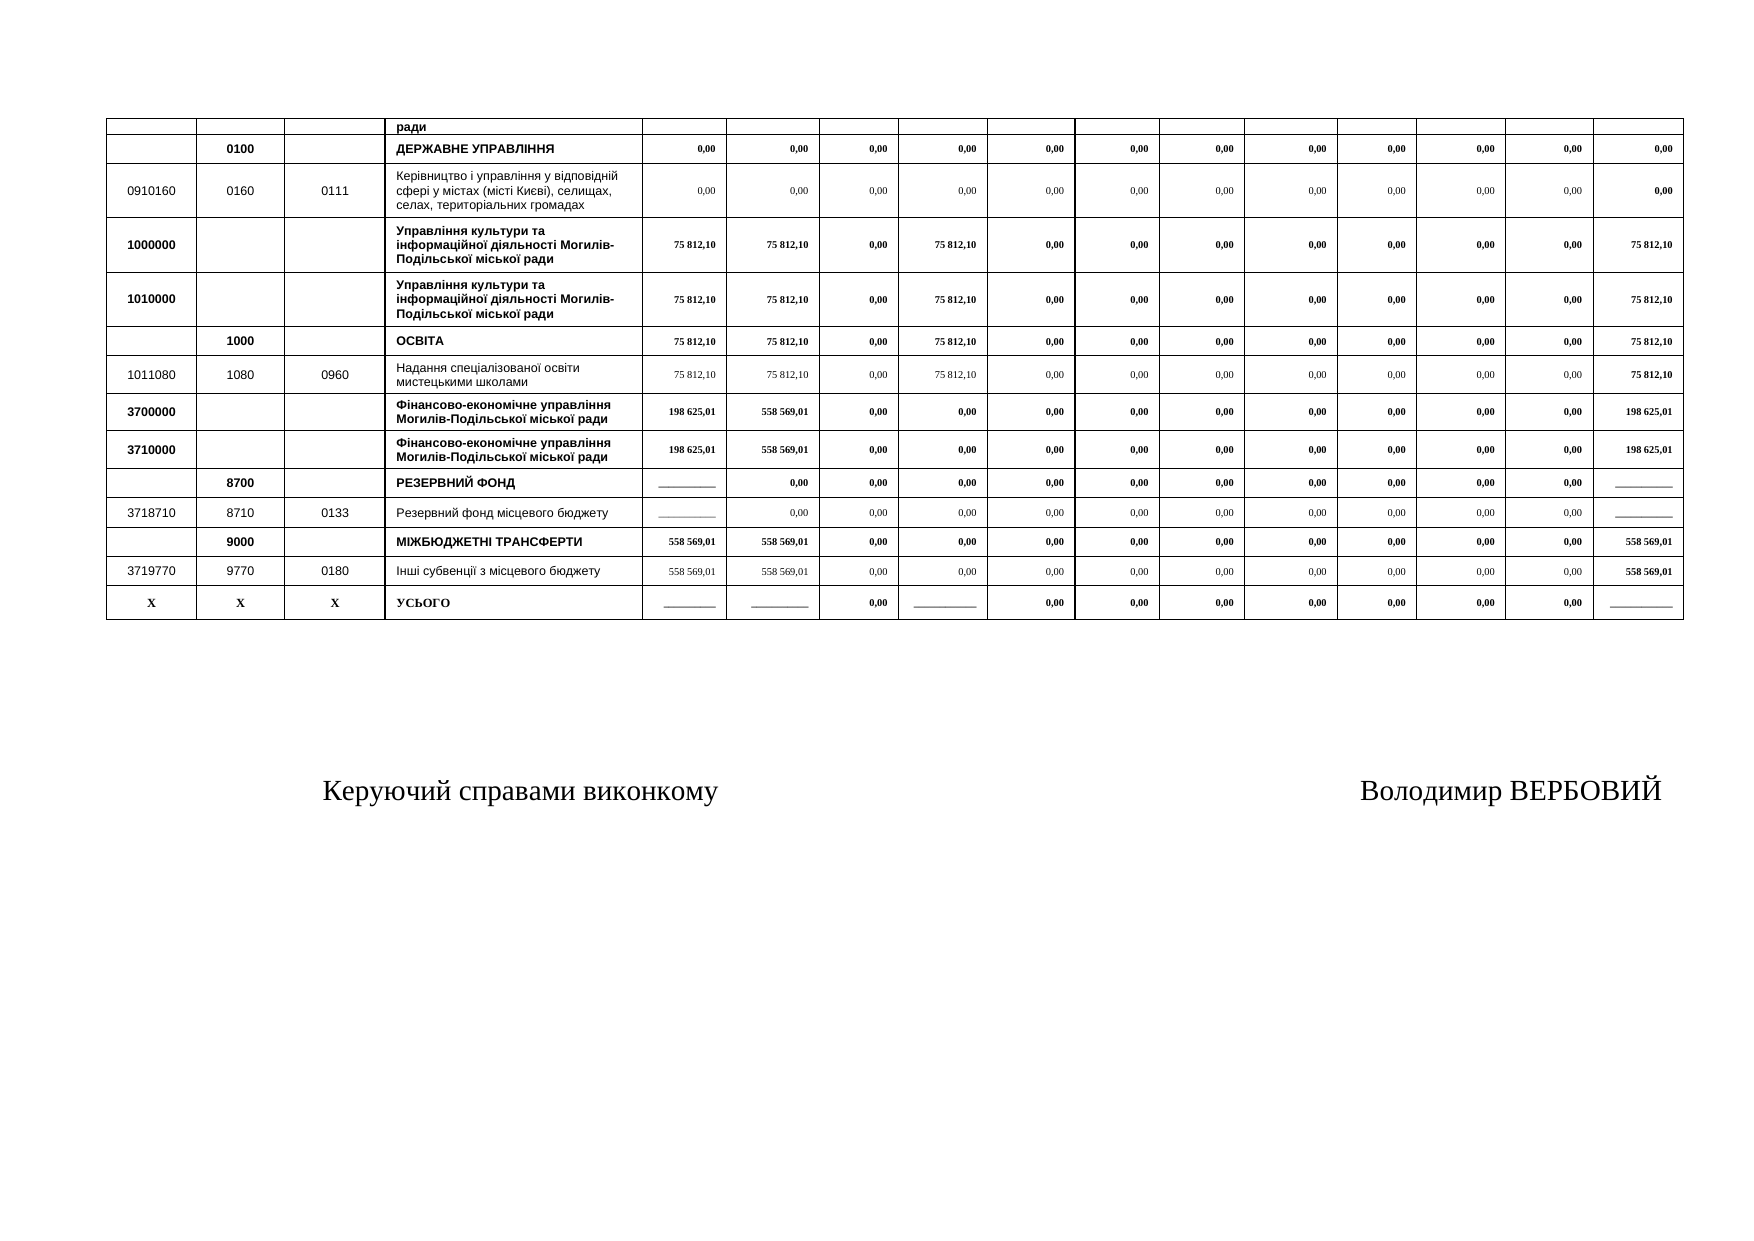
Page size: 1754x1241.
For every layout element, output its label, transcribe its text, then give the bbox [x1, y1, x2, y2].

table_cell 0,00 [643, 119, 726, 133]
table_cell ДЕРЖАВНЕ УПРАВЛІННЯ [386, 135, 642, 163]
table_cell [285, 218, 384, 272]
table_cell Резервний фонд місцевого бюджету [386, 498, 642, 527]
table_cell [197, 218, 284, 272]
table_cell 0,00 [1338, 164, 1416, 217]
table_cell 1010000 [107, 273, 196, 326]
table_cell 0100 [197, 135, 284, 163]
table_cell 0,00 [1245, 498, 1337, 527]
table_cell 0,00 [1076, 586, 1159, 619]
table_cell 0133 [285, 498, 384, 527]
table_cell 558 569,01 [727, 394, 819, 430]
table_cell 0,00 [643, 164, 726, 217]
table_cell 0,00 [899, 135, 987, 163]
table_cell 0,00 [1160, 273, 1244, 326]
table_cell 0,00 [1160, 327, 1244, 355]
table_cell 0,00 [1417, 356, 1505, 393]
table_cell 0,00 [1076, 119, 1159, 133]
table_cell 75 812,10 [727, 356, 819, 393]
table_cell 0,00 [1338, 586, 1416, 619]
table_cell 0960 [285, 356, 384, 393]
table_cell 558 569,01 [643, 528, 726, 556]
table_cell 0,00 [1245, 164, 1337, 217]
table_cell 0,00 [988, 557, 1074, 585]
table_cell 0,00 [1417, 557, 1505, 585]
table_cell 75 812,10 [1594, 218, 1683, 272]
table_cell [197, 119, 284, 133]
table_cell 0,00 [1417, 528, 1505, 556]
table_cell 0,00 [1076, 218, 1159, 272]
table_cell 198 625,01 [643, 394, 726, 430]
table_cell 0,00 [1160, 119, 1244, 133]
table_cell 0,00 [1076, 469, 1159, 497]
table_cell 75 812,10 [643, 356, 726, 393]
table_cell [386, 119, 642, 133]
table_cell 0,00 [1076, 394, 1159, 430]
table_cell ___________ [643, 469, 726, 497]
table_cell 0910160 [107, 164, 196, 217]
table_cell 0,00 [1506, 356, 1593, 393]
table_cell 0,00 [1076, 528, 1159, 556]
table_cell 0,00 [820, 528, 898, 556]
table_cell 0160 [197, 164, 284, 217]
table_cell 1000000 [107, 218, 196, 272]
table_cell 0,00 [1076, 498, 1159, 527]
table_cell 0,00 [899, 119, 987, 133]
table_cell Фінансово-економічне управління Могилів-Подільської міської ради [386, 394, 642, 430]
table_cell 558 569,01 [727, 557, 819, 585]
table_cell 0,00 [1245, 586, 1337, 619]
table_cell 3718710 [107, 498, 196, 527]
table_cell 75 812,10 [727, 273, 819, 326]
table_cell 0,00 [988, 135, 1074, 163]
table_cell 0,00 [899, 528, 987, 556]
table_cell 0,00 [727, 119, 819, 133]
table_cell [107, 327, 196, 355]
table_cell 558 569,01 [727, 431, 819, 468]
table_cell 0,00 [727, 469, 819, 497]
table_cell 0,00 [1338, 135, 1416, 163]
table_cell 3719770 [107, 557, 196, 585]
table_cell 558 569,01 [727, 528, 819, 556]
table_cell 0111 [285, 164, 384, 217]
table_cell 75 812,10 [1594, 273, 1683, 326]
table_cell 0,00 [1417, 327, 1505, 355]
table_cell 0,00 [1417, 273, 1505, 326]
table_cell 75 812,10 [899, 273, 987, 326]
table_cell 0,00 [1160, 431, 1244, 468]
table_cell 0,00 [1245, 469, 1337, 497]
table_cell 0,00 [1245, 273, 1337, 326]
table_cell 0,00 [1506, 557, 1593, 585]
table_cell X [197, 586, 284, 619]
table_cell [197, 394, 284, 430]
table_cell X [285, 586, 384, 619]
table_cell [107, 469, 196, 497]
table_cell Інші субвенції з місцевого бюджету [386, 557, 642, 585]
table_cell 0,00 [1338, 469, 1416, 497]
table_cell 9770 [197, 557, 284, 585]
table_cell Управління культури та інформаційної діяльності Могилів-Подільської міської ради [386, 218, 642, 272]
table_cell 0,00 [1076, 273, 1159, 326]
table_cell 0,00 [820, 557, 898, 585]
table_cell 75 812,10 [1594, 327, 1683, 355]
table_cell 0,00 [820, 586, 898, 619]
table_cell ___________ [1594, 498, 1683, 527]
table_cell 0,00 [1160, 528, 1244, 556]
table_cell 0,00 [1506, 135, 1593, 163]
table_cell 75 812,10 [643, 273, 726, 326]
table_cell 0,00 [988, 586, 1074, 619]
table_cell 0,00 [899, 557, 987, 585]
table_cell 75 812,10 [1594, 356, 1683, 393]
table_cell 0,00 [1594, 164, 1683, 217]
table_cell 0,00 [1338, 528, 1416, 556]
table_cell 75 812,10 [899, 218, 987, 272]
table_cell 0,00 [1160, 135, 1244, 163]
table_cell ОСВІТА [386, 327, 642, 355]
table_cell [285, 469, 384, 497]
table_cell 0,00 [1506, 273, 1593, 326]
table_cell 0,00 [988, 528, 1074, 556]
table_cell 0,00 [988, 431, 1074, 468]
table_cell 0,00 [1245, 135, 1337, 163]
table_cell 0,00 [1506, 327, 1593, 355]
text Керуючий справами виконкому Володимир ВЕРБОВИЙ [118, 773, 1695, 807]
table_cell ____________ [899, 586, 987, 619]
table_cell 0,00 [1506, 119, 1593, 133]
table_cell 0,00 [1338, 394, 1416, 430]
table_cell 0,00 [988, 394, 1074, 430]
table_cell 0,00 [1076, 327, 1159, 355]
table_cell 0,00 [1245, 119, 1337, 133]
table_cell 0,00 [1338, 218, 1416, 272]
table_cell 3710000 [107, 431, 196, 468]
table_cell 0,00 [1417, 394, 1505, 430]
table_cell 0,00 [1417, 498, 1505, 527]
table_cell 75 812,10 [727, 327, 819, 355]
table_cell X [107, 586, 196, 619]
table_cell Керівництво і управління у відповідній сфері у містах (місті Києві), селищах, селах, територіальних громадах [386, 164, 642, 217]
table_cell [285, 528, 384, 556]
table_cell Фінансово-економічне управління Могилів-Подільської міської ради [386, 431, 642, 468]
table_cell 0,00 [1417, 119, 1505, 133]
table_cell 8710 [197, 498, 284, 527]
table_cell 0,00 [820, 273, 898, 326]
table_cell 0,00 [1245, 394, 1337, 430]
table_cell 0,00 [1076, 431, 1159, 468]
table_cell 0,00 [899, 498, 987, 527]
table_cell 0,00 [643, 135, 726, 163]
table_cell 0,00 [1245, 327, 1337, 355]
table_cell 8700 [197, 469, 284, 497]
table_cell 0,00 [1076, 164, 1159, 217]
table_cell 0,00 [899, 431, 987, 468]
table_cell 9000 [197, 528, 284, 556]
table_cell 0,00 [820, 135, 898, 163]
table_cell 75 812,10 [899, 327, 987, 355]
table_cell 0,00 [1506, 498, 1593, 527]
table_cell УСЬОГО [386, 586, 642, 619]
table_cell 0,00 [899, 469, 987, 497]
table_cell 0,00 [820, 498, 898, 527]
table_cell [285, 431, 384, 468]
table_cell 0,00 [988, 119, 1074, 133]
table_cell 0,00 [1160, 164, 1244, 217]
table_cell Управління культури та інформаційної діяльності Могилів-Подільської міської ради [386, 273, 642, 326]
table_cell 198 625,01 [643, 431, 726, 468]
table_cell 0,00 [1245, 431, 1337, 468]
table_cell 198 625,01 [1594, 431, 1683, 468]
table_cell 75 812,10 [727, 218, 819, 272]
table_cell 0,00 [1506, 218, 1593, 272]
table_cell [197, 431, 284, 468]
table_cell 75 812,10 [643, 218, 726, 272]
table_cell 0,00 [988, 327, 1074, 355]
table_cell 0,00 [820, 394, 898, 430]
table_cell 1080 [197, 356, 284, 393]
table_cell 0,00 [1338, 119, 1416, 133]
table_cell 0910000 [107, 119, 196, 133]
table_cell 75 812,10 [643, 327, 726, 355]
table_cell 0,00 [1160, 586, 1244, 619]
table_cell Надання спеціалізованої освіти мистецькими школами [386, 356, 642, 393]
table_cell [285, 119, 384, 133]
table_cell 0,00 [1160, 394, 1244, 430]
table_cell 3700000 [107, 394, 196, 430]
table_cell 558 569,01 [643, 557, 726, 585]
table_cell 0,00 [1338, 557, 1416, 585]
table_cell РЕЗЕРВНИЙ ФОНД [386, 469, 642, 497]
table_cell 0,00 [1338, 273, 1416, 326]
table_cell ___________ [727, 586, 819, 619]
table_cell 0,00 [1338, 431, 1416, 468]
table_cell 0,00 [1417, 135, 1505, 163]
table_cell 0,00 [1506, 586, 1593, 619]
table_cell 1011080 [107, 356, 196, 393]
table_cell 0,00 [727, 498, 819, 527]
table_cell 0,00 [1245, 528, 1337, 556]
table_cell 0,00 [988, 356, 1074, 393]
table_cell [197, 273, 284, 326]
table_cell 0,00 [1417, 431, 1505, 468]
table_cell 0,00 [988, 498, 1074, 527]
table_cell 0,00 [1160, 469, 1244, 497]
table_cell 0,00 [988, 218, 1074, 272]
table_cell 0,00 [1417, 586, 1505, 619]
table_cell 0,00 [820, 164, 898, 217]
table_cell 0,00 [820, 327, 898, 355]
table_cell 0,00 [1338, 498, 1416, 527]
table_cell 0,00 [1417, 469, 1505, 497]
table_cell 1000 [197, 327, 284, 355]
table_cell 0,00 [1417, 218, 1505, 272]
table_cell 0,00 [820, 356, 898, 393]
table_cell 0,00 [1338, 356, 1416, 393]
table_cell [107, 135, 196, 163]
table_cell 0,00 [1506, 528, 1593, 556]
table_cell 0,00 [727, 135, 819, 163]
table_cell 0,00 [1160, 356, 1244, 393]
table_cell 0,00 [1076, 356, 1159, 393]
table_cell 0,00 [899, 394, 987, 430]
table_cell ____________ [1594, 586, 1683, 619]
table_cell 75 812,10 [899, 356, 987, 393]
table_cell 0,00 [988, 273, 1074, 326]
table_cell 0,00 [820, 218, 898, 272]
table_cell 0,00 [1506, 394, 1593, 430]
table_cell 198 625,01 [1594, 394, 1683, 430]
table_cell 0,00 [1245, 218, 1337, 272]
table_cell 0,00 [1594, 119, 1683, 133]
table_cell [285, 273, 384, 326]
table_cell 0,00 [1160, 498, 1244, 527]
table_cell 0,00 [820, 431, 898, 468]
table_cell __________ [643, 586, 726, 619]
table_cell 0,00 [820, 119, 898, 133]
table_cell 0,00 [1338, 327, 1416, 355]
table_cell [107, 528, 196, 556]
table_cell 0,00 [899, 164, 987, 217]
table_cell 0,00 [1160, 218, 1244, 272]
table_cell МІЖБЮДЖЕТНІ ТРАНСФЕРТИ [386, 528, 642, 556]
table_cell 0,00 [1594, 135, 1683, 163]
table_cell 0,00 [727, 164, 819, 217]
table_cell 0,00 [988, 164, 1074, 217]
table_cell 0180 [285, 557, 384, 585]
table_cell ___________ [643, 498, 726, 527]
table_cell 0,00 [1506, 431, 1593, 468]
table_cell 0,00 [820, 469, 898, 497]
table_cell ___________ [1594, 469, 1683, 497]
table_cell 0,00 [1076, 135, 1159, 163]
table_cell 0,00 [1245, 356, 1337, 393]
table_cell 0,00 [1506, 469, 1593, 497]
table_cell 0,00 [1506, 164, 1593, 217]
table_cell [285, 135, 384, 163]
table_cell 0,00 [988, 469, 1074, 497]
table_cell 0,00 [1160, 557, 1244, 585]
table_cell 0,00 [1417, 164, 1505, 217]
table_cell 558 569,01 [1594, 557, 1683, 585]
table_cell [285, 394, 384, 430]
table_cell [285, 327, 384, 355]
table_cell 0,00 [1245, 557, 1337, 585]
table_cell 0,00 [1076, 557, 1159, 585]
table_cell 558 569,01 [1594, 528, 1683, 556]
